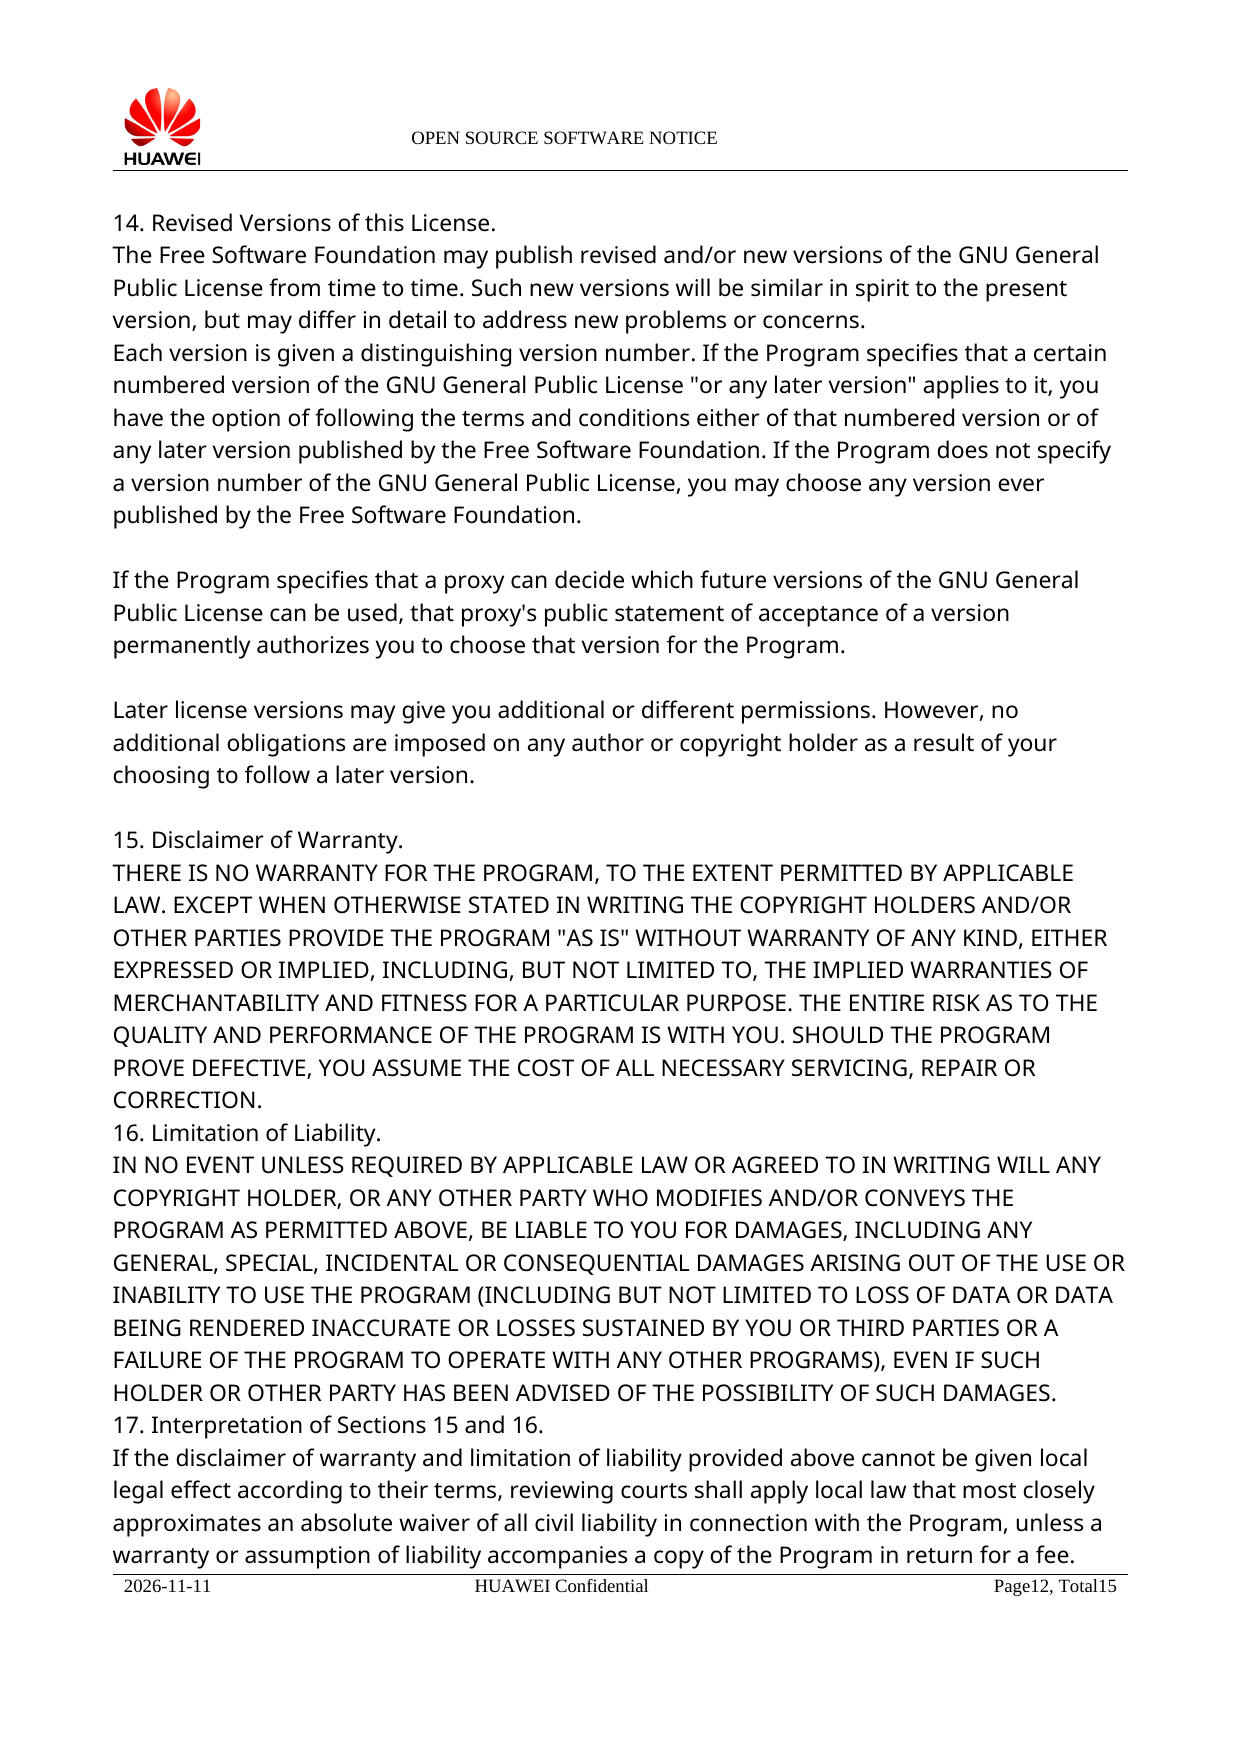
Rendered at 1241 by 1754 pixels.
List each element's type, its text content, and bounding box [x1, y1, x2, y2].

picture [124, 88, 201, 165]
text If the disclaimer of warranty and limitation of liability provided above cannot be given local legal effect according to their terms, reviewing courts shall apply local law that most closely approximates an absolute waiver of all civil liability in connection with the Program, unless a warranty or assumption of liability accompanies a copy of the Program in return for a fee. [112, 1441, 1128, 1571]
text If the Program specifies that a proxy can decide which future versions of the GNU General Public License can be used, that proxy's public statement of acceptance of a version permanently authorizes you to choose that version for the Program. [112, 564, 1128, 661]
text Later license versions may give you additional or different permissions. However, no additional obligations are imposed on any author or copyright holder as a result of your choosing to follow a later version. [112, 694, 1128, 791]
text THERE IS NO WARRANTY FOR THE PROGRAM, TO THE EXTENT PERMITTED BY APPLICABLE LAW. EXCEPT WHEN OTHERWISE STATED IN WRITING THE COPYRIGHT HOLDERS AND/OR OTHER PARTIES PROVIDE THE PROGRAM "AS IS" WITHOUT WARRANTY OF ANY KIND, EITHER EXPRESSED OR IMPLIED, INCLUDING, BUT NOT LIMITED TO, THE IMPLIED WARRANTIES OF MERCHANTABILITY AND FITNESS FOR A PARTICULAR PURPOSE. THE ENTIRE RISK AS TO THE QUALITY AND PERFORMANCE OF THE PROGRAM IS WITH YOU. SHOULD THE PROGRAM PROVE DEFECTIVE, YOU ASSUME THE COST OF ALL NECESSARY SERVICING, REPAIR OR CORRECTION. [112, 856, 1128, 1116]
text 16. Limitation of Liability. [112, 1116, 1128, 1149]
text The Free Software Foundation may publish revised and/or new versions of the GNU General Public License from time to time. Such new versions will be similar in spirit to the present version, but may differ in detail to address new problems or concerns. [112, 239, 1128, 336]
text Each version is given a distinguishing version number. If the Program specifies that a certain numbered version of the GNU General Public License "or any later version" applies to it, you have the option of following the terms and conditions either of that numbered version or of any later version published by the Free Software Foundation. If the Program does not specify a version number of the GNU General Public License, you may choose any version ever published by the Free Software Foundation. [112, 336, 1128, 531]
text 14. Revised Versions of this License. [112, 206, 1128, 239]
text IN NO EVENT UNLESS REQUIRED BY APPLICABLE LAW OR AGREED TO IN WRITING WILL ANY COPYRIGHT HOLDER, OR ANY OTHER PARTY WHO MODIFIES AND/OR CONVEYS THE PROGRAM AS PERMITTED ABOVE, BE LIABLE TO YOU FOR DAMAGES, INCLUDING ANY GENERAL, SPECIAL, INCIDENTAL OR CONSEQUENTIAL DAMAGES ARISING OUT OF THE USE OR INABILITY TO USE THE PROGRAM (INCLUDING BUT NOT LIMITED TO LOSS OF DATA OR DATA BEING RENDERED INACCURATE OR LOSSES SUSTAINED BY YOU OR THIRD PARTIES OR A FAILURE OF THE PROGRAM TO OPERATE WITH ANY OTHER PROGRAMS), EVEN IF SUCH HOLDER OR OTHER PARTY HAS BEEN ADVISED OF THE POSSIBILITY OF SUCH DAMAGES. [112, 1149, 1128, 1409]
text 15. Disclaimer of Warranty. [112, 824, 1128, 856]
text 17. Interpretation of Sections 15 and 16. [112, 1409, 1128, 1441]
